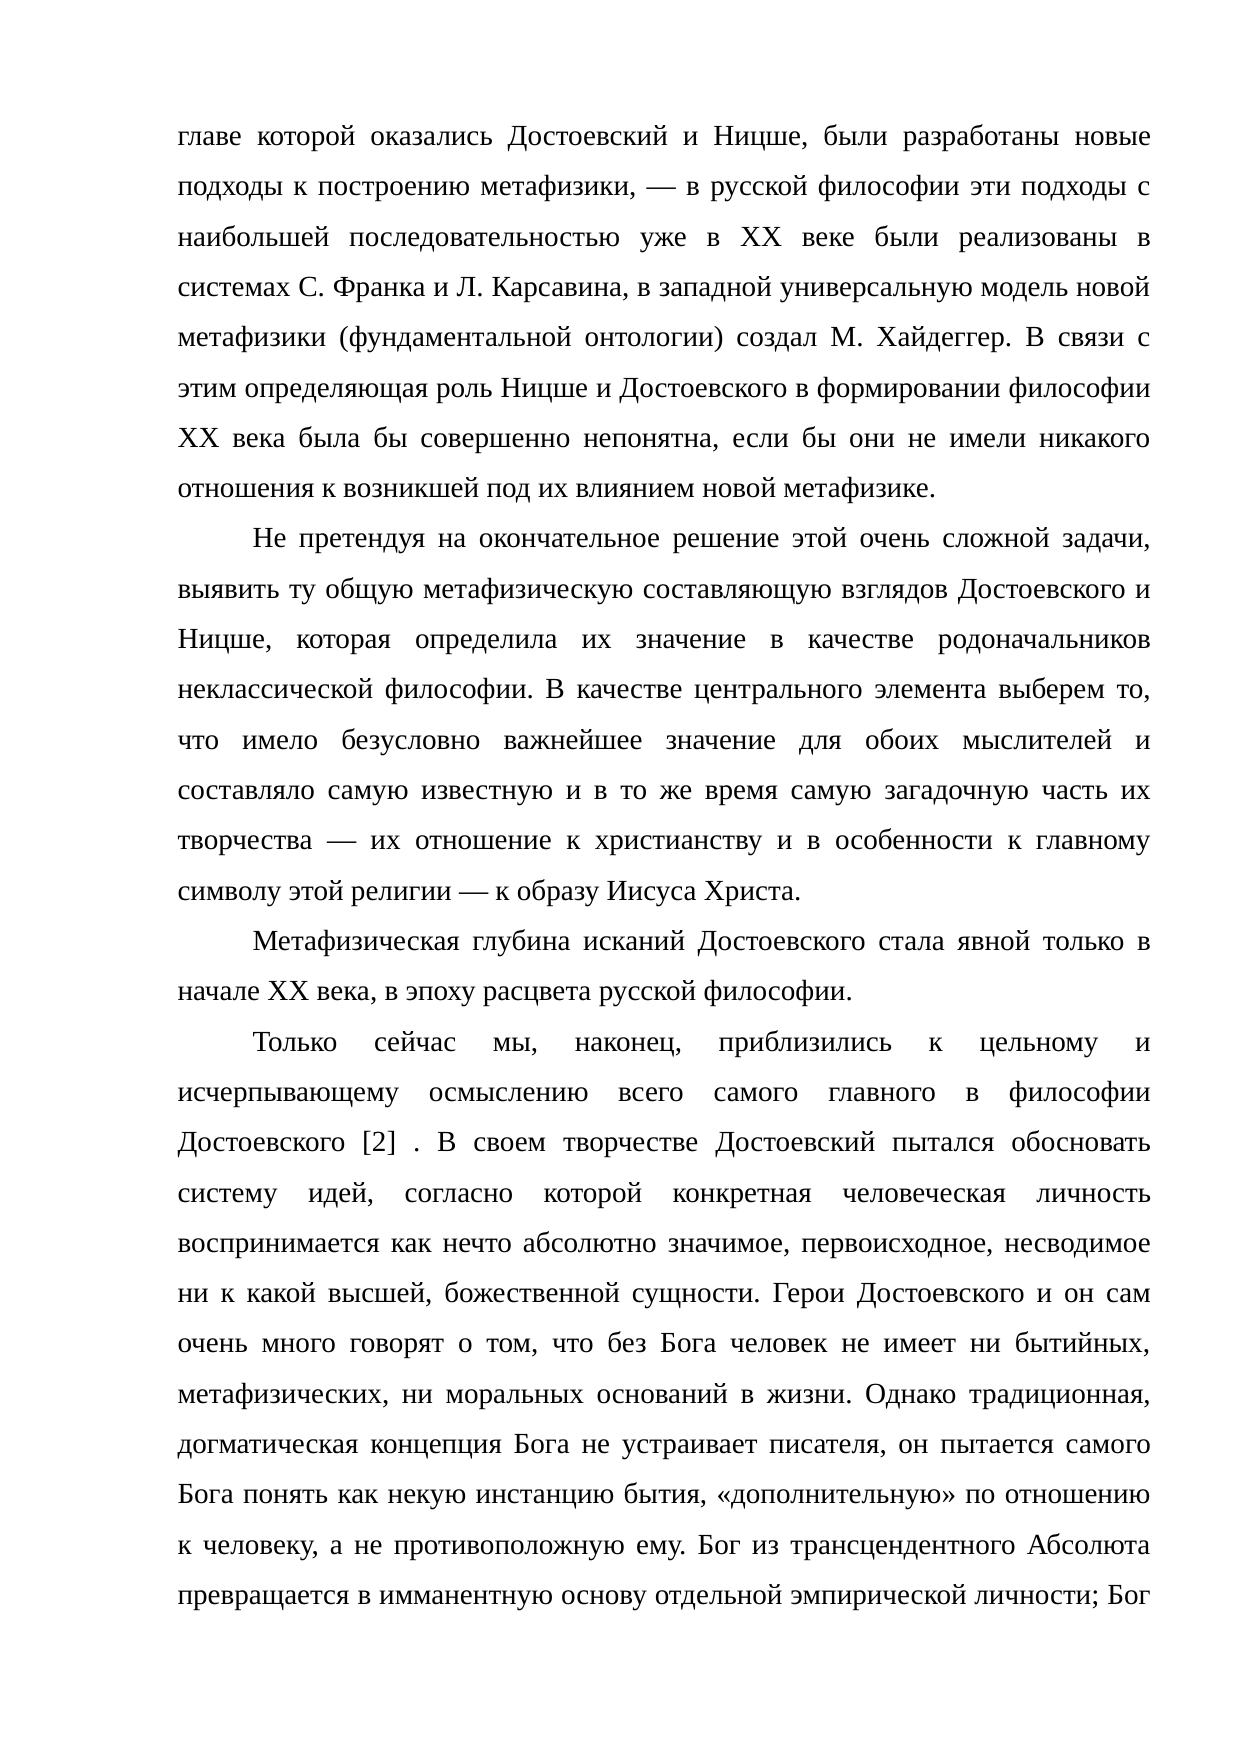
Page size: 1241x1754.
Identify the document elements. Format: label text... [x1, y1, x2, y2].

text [177, 118, 1152, 504]
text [177, 1024, 1152, 1611]
text Метафизическая глубина исканий Достоевского стала явной только в начале ХХ века, в эпоху расцвета русской философии. [177, 923, 1152, 1007]
text Не претендуя на окончательное решение этой очень сложной задачи, выявить ту общую метафизическую составляющую взглядов Достоевского и Ницше, которая определила их значение в качестве родоначальников неклассической философии. В качестве центрального элемента выберем то, что имело безусловно важнейшее значение для обоих мыслителей и составляло самую известную и в то же время самую загадочную часть их творчества — их отношение к христианству и в особенности к главному символу этой религии — к образу Иисуса Христа. [177, 521, 1152, 906]
